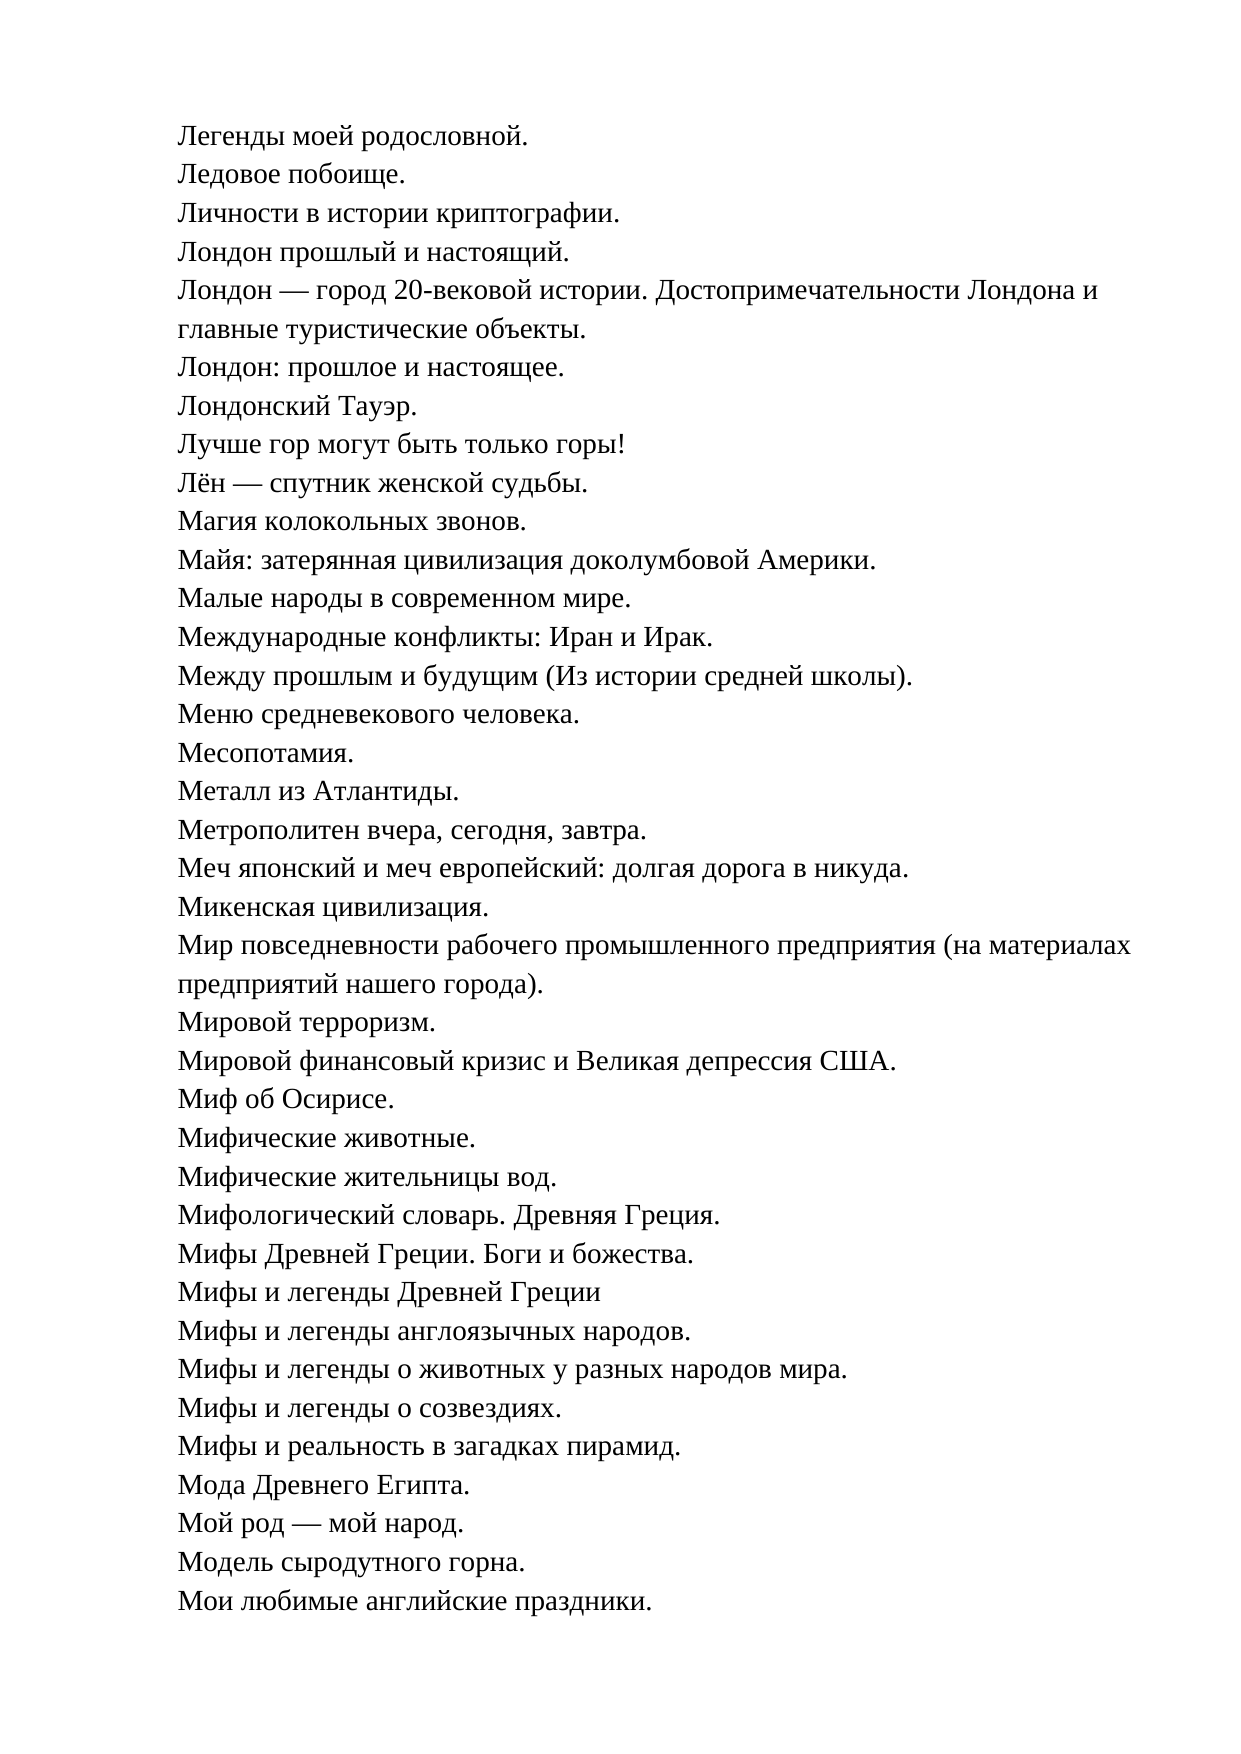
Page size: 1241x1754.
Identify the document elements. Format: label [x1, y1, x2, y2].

text [177, 118, 1152, 1616]
